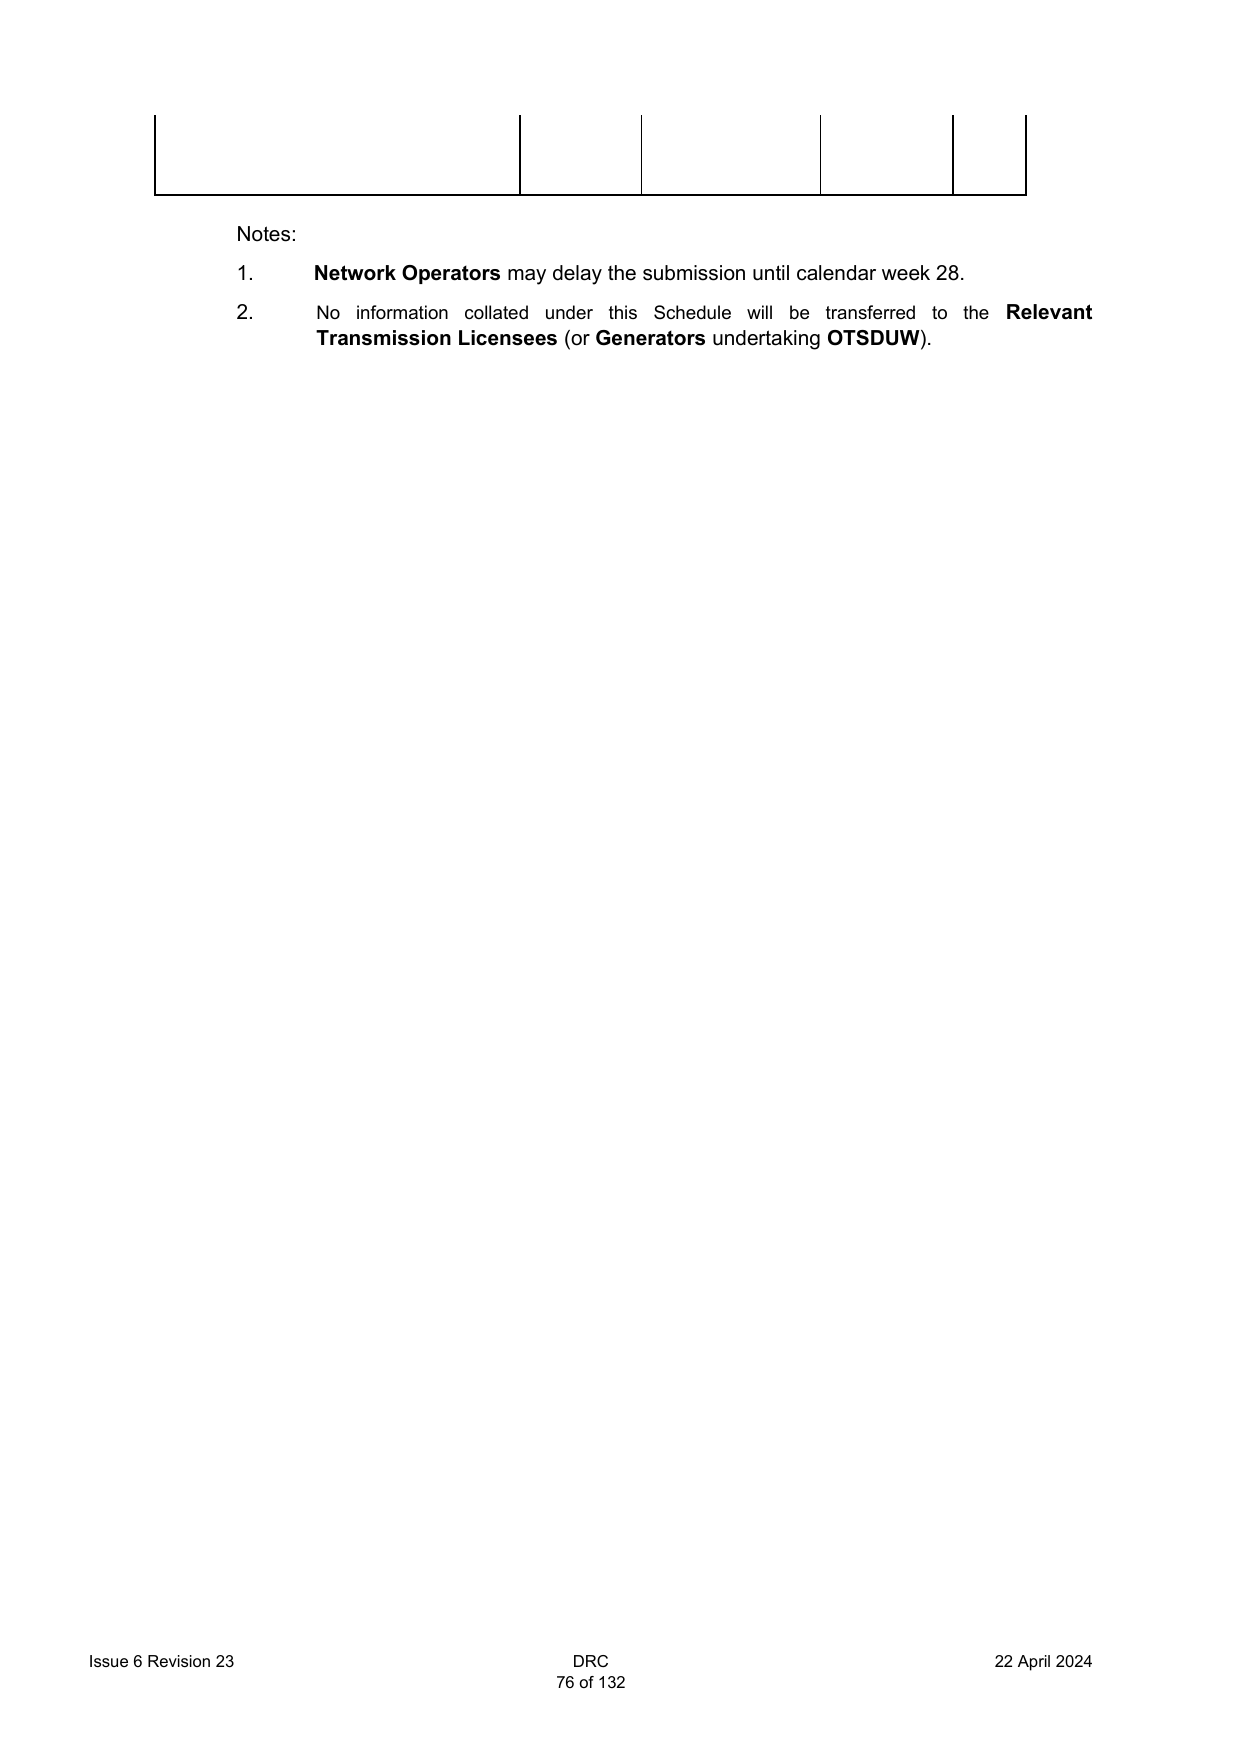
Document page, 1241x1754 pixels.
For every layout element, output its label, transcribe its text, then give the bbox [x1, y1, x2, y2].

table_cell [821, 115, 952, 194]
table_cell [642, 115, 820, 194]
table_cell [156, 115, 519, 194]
text 1. Network Operators may delay the submission until calendar week 28. [89, 261, 1092, 285]
text 2. No information collated under this Schedule will be transferred to the Relevant Transmission Licensees (or Generators undertaking OTSDUW). [236, 300, 1092, 350]
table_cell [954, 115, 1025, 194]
text Notes: [89, 222, 1092, 246]
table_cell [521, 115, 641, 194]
